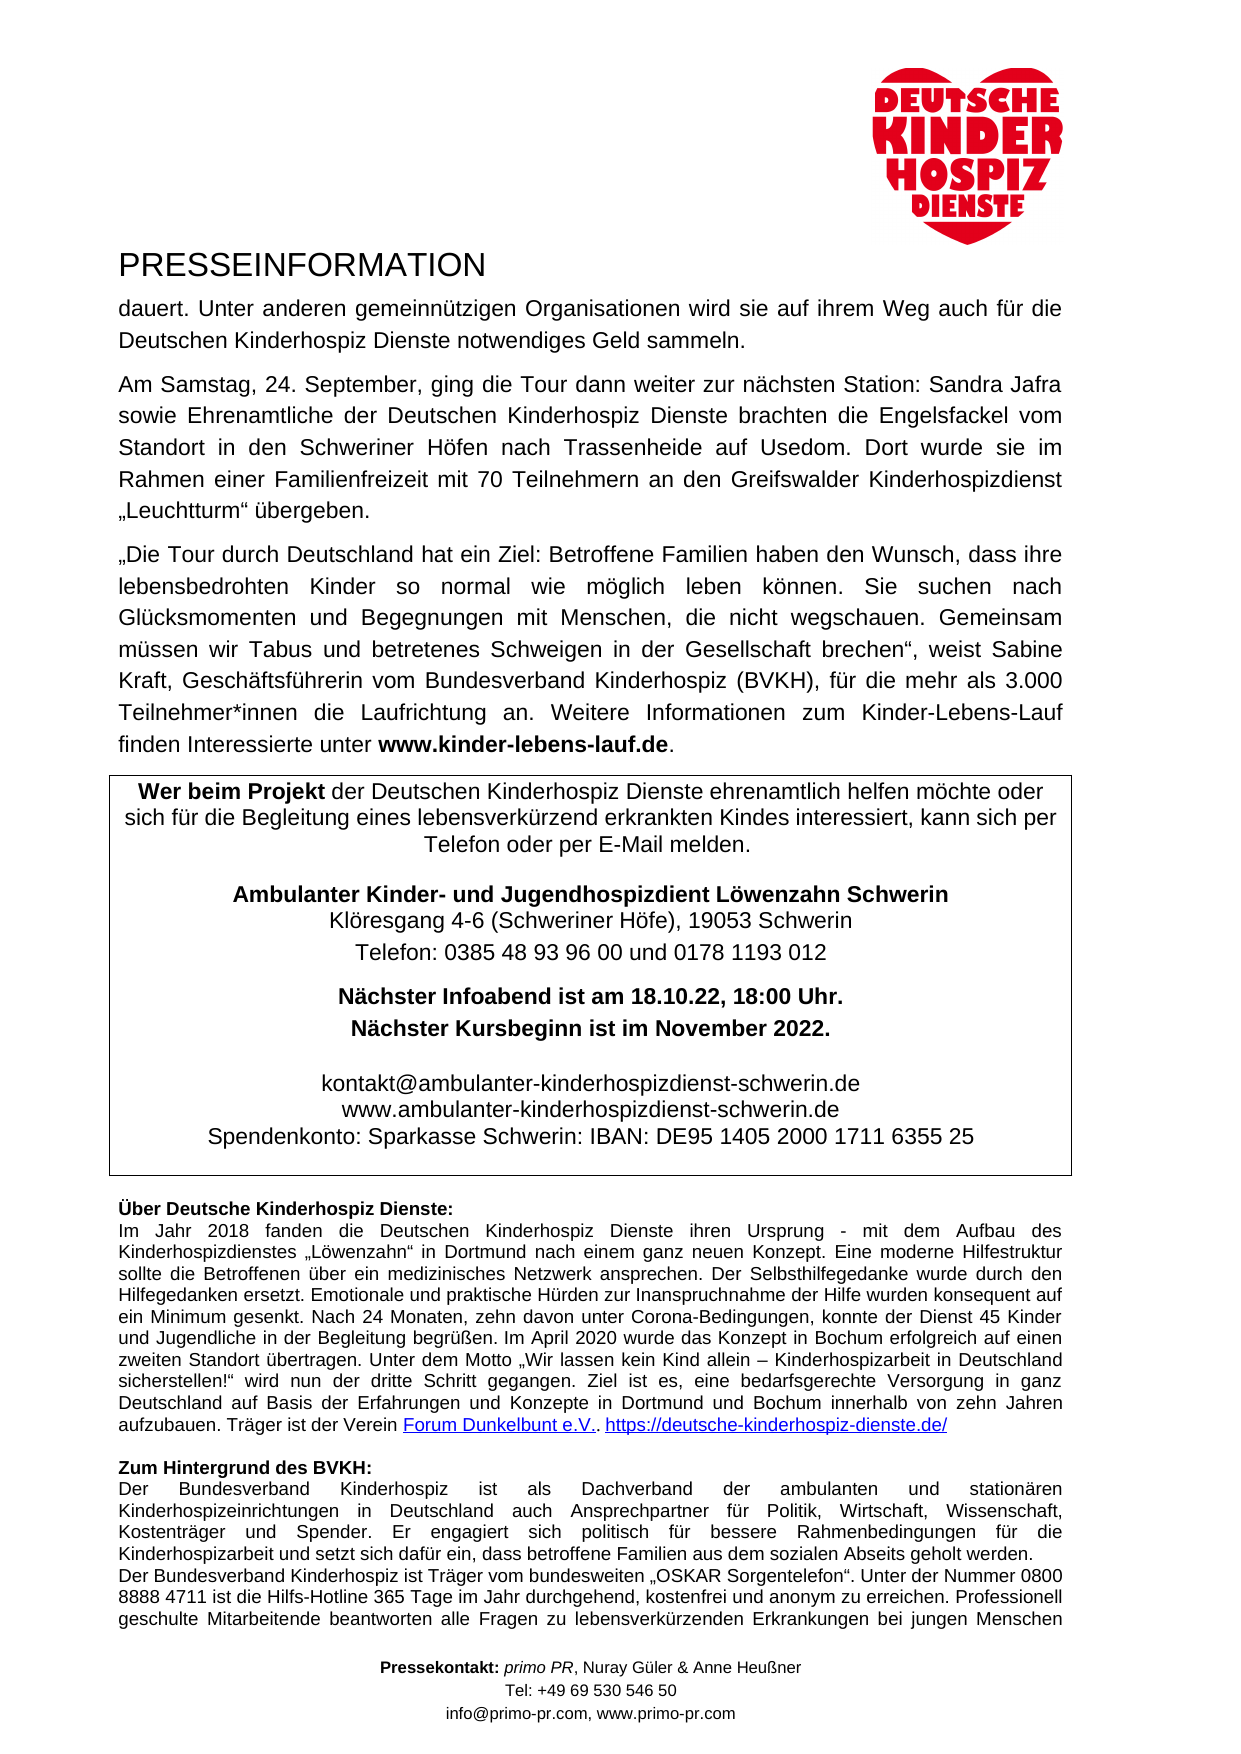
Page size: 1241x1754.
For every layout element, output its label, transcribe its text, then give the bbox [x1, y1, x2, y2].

text Ambulanter Kinder- und Jugendhospizdient Löwenzahn Schwerin [118, 881, 1063, 907]
text Am Samstag, 24. September, ging die Tour dann weiter zur nächsten Station: Sandra Jafra sowie Ehrenamtliche der Deutschen Kinderhospiz Dienste brachten die Engelsfackel vom Standort in den Schweriner Höfen nach Trassenheide auf Usedom. Dort wurde sie im Rahmen einer Familienfreizeit mit 70 Teilnehmern an den Greifswalder Kinderhospizdienst „Leuchtturm“ übergeben. [118, 371, 1063, 523]
text Telefon: 0385 48 93 96 00 und 0178 1193 012 [110, 936, 1071, 965]
text Nächster Kursbeginn ist im November 2022. [110, 1011, 1071, 1041]
text Nächster Infoabend ist am 18.10.22, 18:00 Uhr. [110, 980, 1071, 1009]
text kontakt@ambulanter-kinderhospizdienst-schwerin.de [110, 1043, 1071, 1096]
text Im Jahr 2018 fanden die Deutschen Kinderhospiz Dienste ihren Ursprung - mit dem Aufbau des Kinderhospizdienstes „Löwenzahn“ in Dortmund nach einem ganz neuen Konzept. Eine moderne Hilfestruktur sollte die Betroffenen über ein medizinisches Netzwerk ansprechen. Der Selbsthilfegedanke wurde durch den Hilfegedanken ersetzt. Emotionale und praktische Hürden zur Inanspruchnahme der Hilfe wurden konsequent auf ein Minimum gesenkt. Nach 24 Monaten, zehn davon unter Corona-Bedingungen, konnte der Dienst 45 Kinder und Jugendliche in der Begleitung begrüßen. Im April 2020 wurde das Konzept in Bochum erfolgreich auf einen zweiten Standort übertragen. Unter dem Motto „Wir lassen kein Kind allein – Kinderhospizarbeit in Deutschland sicherstellen!“ wird nun der dritte Schritt gegangen. Ziel ist es, eine bedarfsgerechte Versorgung in ganz Deutschland auf Basis der Erfahrungen und Konzepte in Dortmund und Bochum innerhalb von zehn Jahren aufzubauen. Träger ist der Verein Forum Dunkelbunt e.V.. https://deutsche-kinderhospiz-dienste.de/ [118, 1219, 1063, 1435]
text www.ambulanter-kinderhospizdienst-schwerin.de [118, 1096, 1063, 1123]
picture [871, 68, 1064, 245]
text Wer beim Projekt der Deutschen Kinderhospiz Dienste ehrenamtlich helfen möchte oder sich für die Begleitung eines lebensverkürzend erkrankten Kindes interessiert, kann sich per Telefon oder per E-Mail melden. [110, 776, 1071, 881]
text Zum Hintergrund des BVKH: [118, 1457, 1063, 1478]
text Klöresgang 4-6 (Schweriner Höfe), 19053 Schwerin [118, 907, 1063, 934]
text Spendenkonto: Sparkasse Schwerin: IBAN: DE95 1405 2000 1711 6355 25 [118, 1123, 1063, 1149]
text „Die Tour durch Deutschland hat ein Ziel: Betroffene Familien haben den Wunsch, dass ihre lebensbedrohten Kinder so normal wie möglich leben können. Sie suchen nach Glücksmomenten und Begegnungen mit Menschen, die nicht wegschauen. Gemeinsam müssen wir Tabus und betretenes Schweigen in der Gesellschaft brechen“, weist Sabine Kraft, Geschäftsführerin vom Bundesverband Kinderhospiz (BVKH), für die mehr als 3.000 Teilnehmer*innen die Laufrichtung an. Weitere Informationen zum Kinder-Lebens-Lauf finden Interessierte unter www.kinder-lebens-lauf.de. [118, 541, 1063, 757]
text Der Bundesverband Kinderhospiz ist als Dachverband der ambulanten und stationären Kinderhospizeinrichtungen in Deutschland auch Ansprechpartner für Politik, Wirtschaft, Wissenschaft, Kostenträger und Spender. Er engagiert sich politisch für bessere Rahmenbedingungen für die Kinderhospizarbeit und setzt sich dafür ein, dass betroffene Familien aus dem sozialen Abseits geholt werden. [118, 1478, 1063, 1564]
text Über Deutsche Kinderhospiz Dienste: [118, 1198, 1063, 1219]
